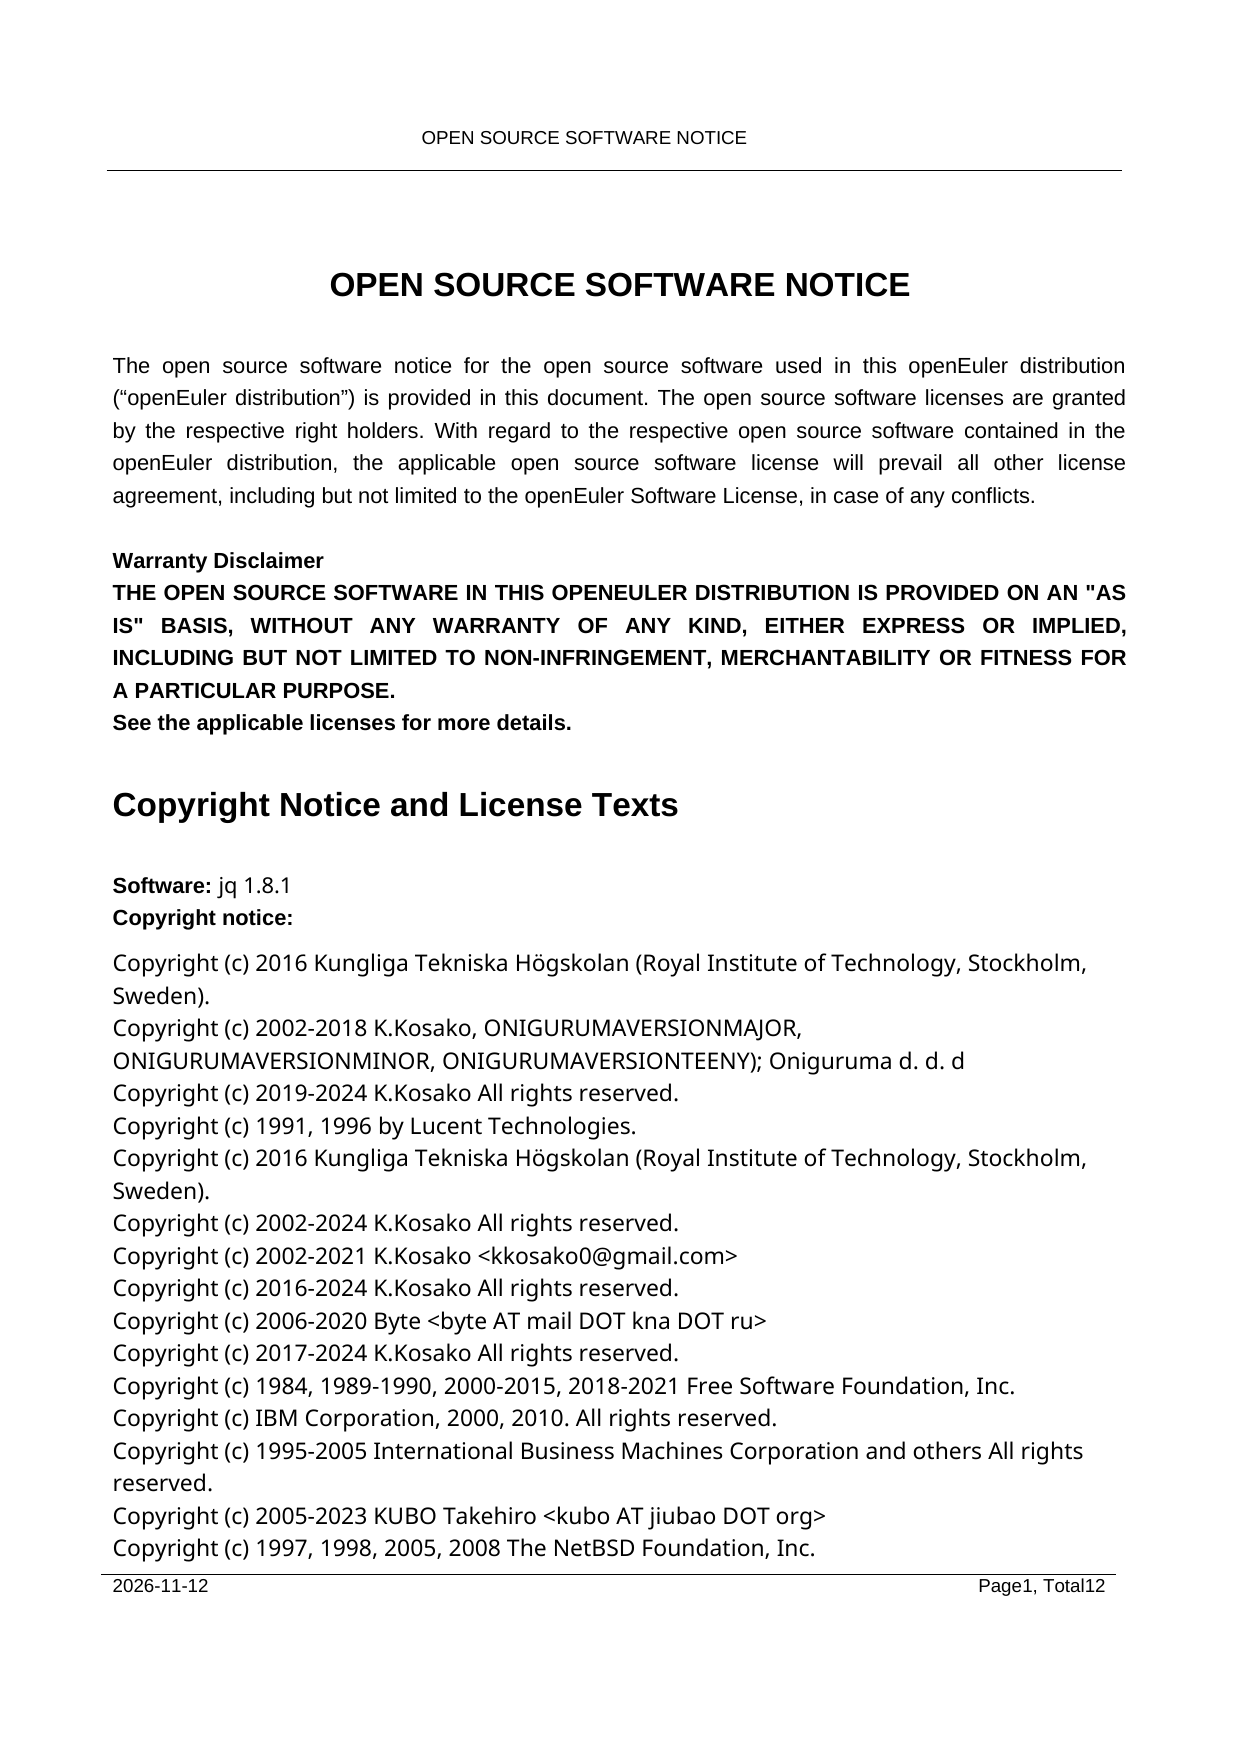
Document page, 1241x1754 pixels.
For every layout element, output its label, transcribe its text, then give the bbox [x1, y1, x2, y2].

title Software: jq 1.8.1 [112, 869, 1128, 901]
text Copyright Notice and License Texts [112, 771, 1128, 836]
text Copyright notice: [112, 901, 1128, 934]
text OPEN SOURCE SOFTWARE NOTICE [112, 251, 1128, 316]
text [112, 947, 1128, 1564]
text Warranty Disclaimer [112, 544, 1128, 576]
text THE OPEN SOURCE SOFTWARE IN THIS OPENEULER DISTRIBUTION IS PROVIDED ON AN "AS IS" BASIS, WITHOUT ANY WARRANTY OF ANY KIND, EITHER EXPRESS OR IMPLIED, INCLUDING BUT NOT LIMITED TO NON-INFRINGEMENT, MERCHANTABILITY OR FITNESS FOR A PARTICULAR PURPOSE. See the applicable licenses for more details. [112, 576, 1128, 739]
text The open source software notice for the open source software used in this openEuler distribution (“openEuler distribution”) is provided in this document. The open source software licenses are granted by the respective right holders. With regard to the respective open source software contained in the openEuler distribution, the applicable open source software license will prevail all other license agreement, including but not limited to the openEuler Software License, in case of any conflicts. [112, 349, 1128, 511]
